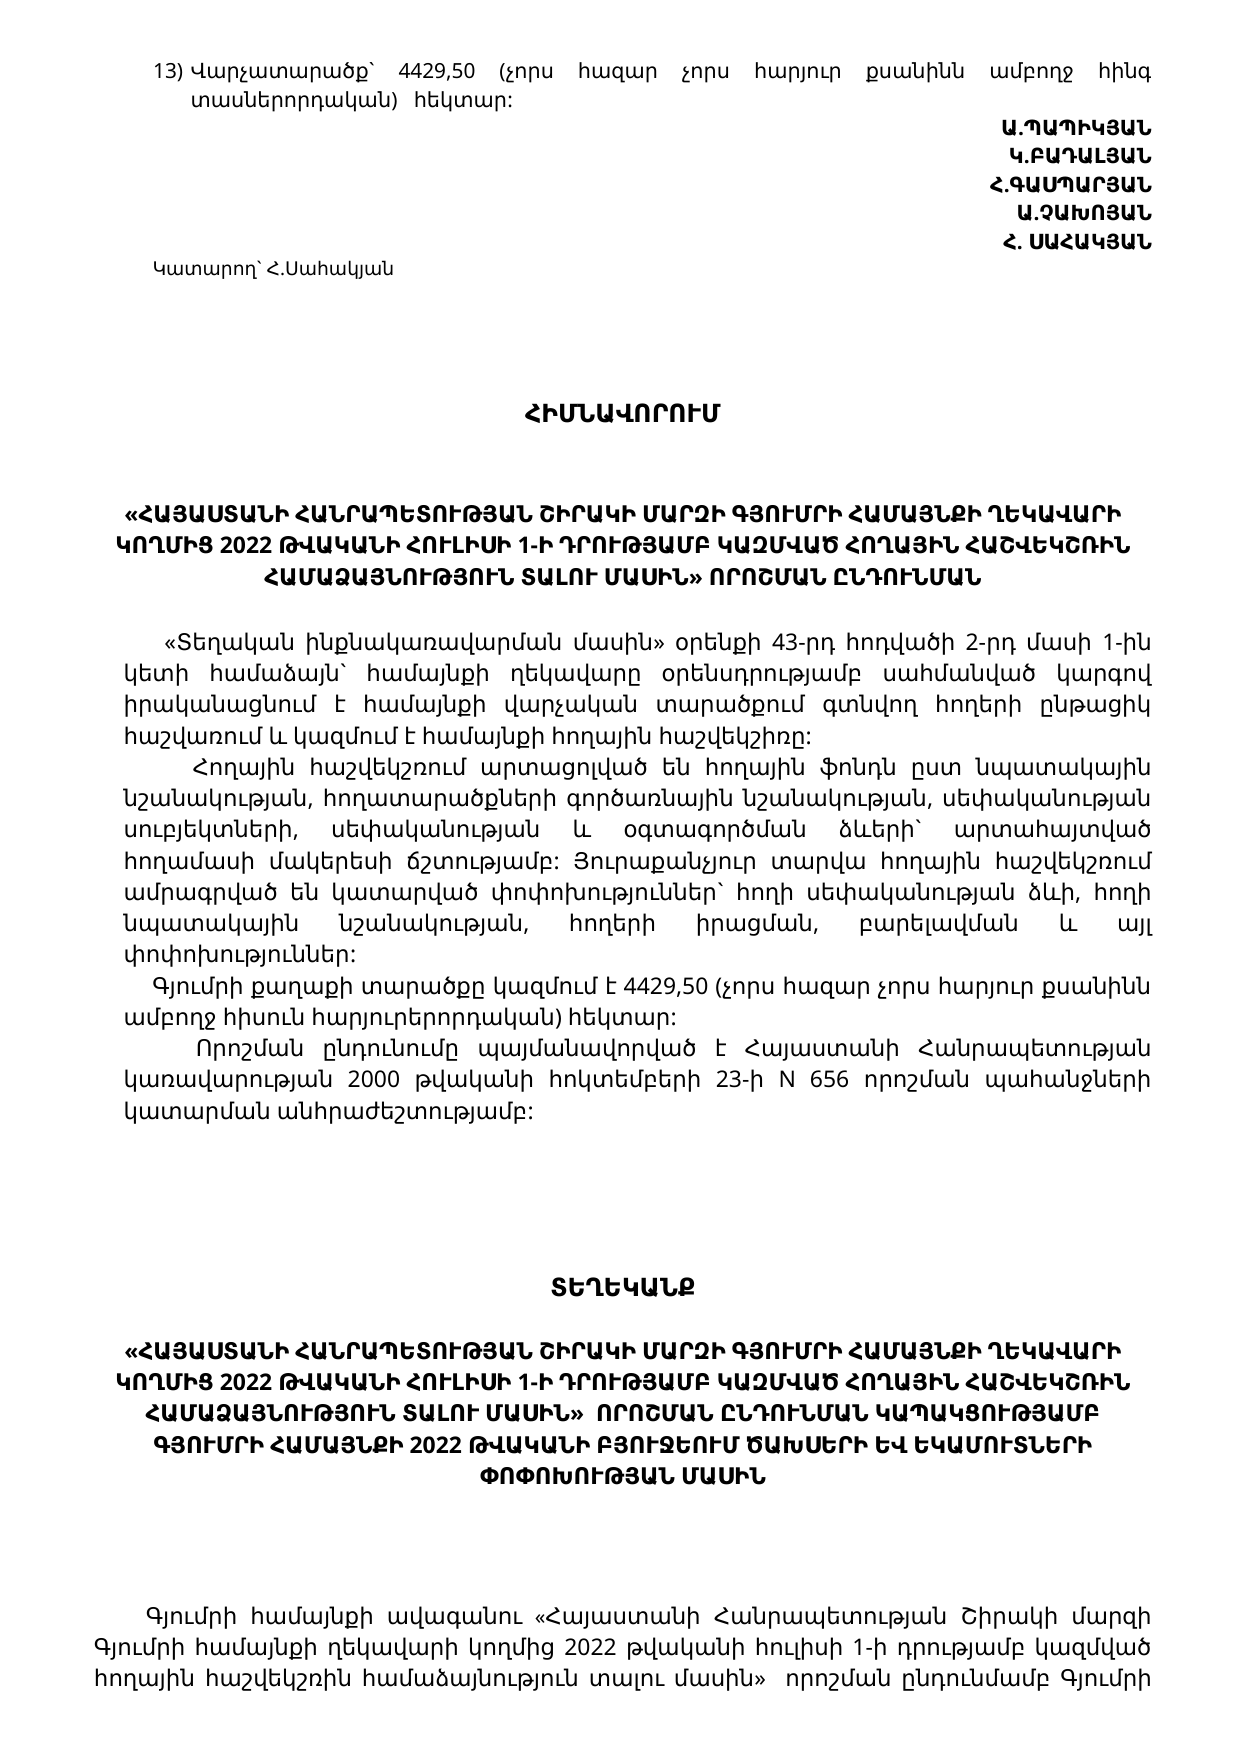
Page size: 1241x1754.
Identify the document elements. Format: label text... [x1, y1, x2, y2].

text Գյումրի քաղաքի տարածքը կազմում է 4429,50 (չորս հազար չորս հարյուր քսանինն ամբողջ հիսուն հարյուրերորդական) հեկտար: [123, 969, 1152, 1032]
text «ՀԱՅԱՍՏԱՆԻ ՀԱՆՐԱՊԵՏՈՒԹՅԱՆ ՇԻՐԱԿԻ ՄԱՐԶԻ ԳՅՈՒՄՐԻ ՀԱՄԱՅՆՔԻ ՂԵԿԱՎԱՐԻ ԿՈՂՄԻՑ 2022 ԹՎԱԿԱՆԻ ՀՈՒԼԻՍԻ 1-Ի ԴՐՈՒԹՅԱՄԲ ԿԱԶՄՎԱԾ ՀՈՂԱՅԻՆ ՀԱՇՎԵԿՇՌԻՆ ՀԱՄԱՁԱՅՆՈՒԹՅՈՒՆ ՏԱԼՈՒ ՄԱՍԻՆ» ՈՐՈՇՄԱՆ ԸՆԴՈՒՆՄԱՆ [94, 498, 1152, 592]
text Կ.ԲԱԴԱԼՅԱՆ [94, 142, 1152, 170]
list Վարչատարածք` 4429,50 (չորս հազար չորս հարյուր քսանինն ամբողջ հինգ տասներորդական) հեկտար: [153, 56, 1152, 113]
text Կատարող` Հ.Սահակյան [94, 255, 1152, 281]
text Որոշման ընդունումը պայմանավորված է Հայաստանի Հանրապետության կառավարության 2000 թվականի հոկտեմբերի 23-ի N 656 որոշման պահանջների կատարման անհրաժեշտությամբ: [123, 1032, 1152, 1126]
text Հ.ԳԱՍՊԱՐՅԱՆ [94, 170, 1152, 198]
text Ա.ՊԱՊԻԿՅԱՆ [94, 113, 1152, 142]
text Հ. ՍԱՀԱԿՅԱՆ [94, 227, 1152, 255]
text «ՀԱՅԱՍՏԱՆԻ ՀԱՆՐԱՊԵՏՈՒԹՅԱՆ ՇԻՐԱԿԻ ՄԱՐԶԻ ԳՅՈՒՄՐԻ ՀԱՄԱՅՆՔԻ ՂԵԿԱՎԱՐԻ ԿՈՂՄԻՑ 2022 ԹՎԱԿԱՆԻ ՀՈՒԼԻՍԻ 1-Ի ԴՐՈՒԹՅԱՄԲ ԿԱԶՄՎԱԾ ՀՈՂԱՅԻՆ ՀԱՇՎԵԿՇՌԻՆ ՀԱՄԱՁԱՅՆՈՒԹՅՈՒՆ ՏԱԼՈՒ ՄԱՍԻՆ» ՈՐՈՇՄԱՆ ԸՆԴՈՒՆՄԱՆ ԿԱՊԱԿՑՈՒԹՅԱՄԲ ԳՅՈՒՄՐԻ ՀԱՄԱՅՆՔԻ 2022 ԹՎԱԿԱՆԻ ԲՅՈՒՋԵՈՒՄ ԾԱԽՍԵՐԻ ԵՎ ԵԿԱՄՈՒՏՆԵՐԻ ՓՈՓՈԽՈՒԹՅԱՆ ՄԱՍԻՆ [94, 1335, 1152, 1491]
text ՀԻՄՆԱՎՈՐՈՒՄ [94, 396, 1152, 430]
text Հողային հաշվեկշռում արտացոլված են հողային ֆոնդն ըստ նպատակային նշանակության, հողատարածքների գործառնային նշանակության, սեփականության սուբյեկտների, սեփականության և օգտագործման ձևերի` արտահայտված հողամասի մակերեսի ճշտությամբ: Յուրաքանչյուր տարվա հողային հաշվեկշռում ամրագրված են կատարված փոփոխություններ` հողի սեփականության ձևի, հողի նպատակային նշանակության, հողերի իրացման, բարելավման և այլ փոփոխություններ: [123, 751, 1152, 969]
text ՏԵՂԵԿԱՆՔ [94, 1269, 1152, 1304]
text «Տեղական ինքնակառավարման մասին» օրենքի 43-րդ հոդվածի 2-րդ մասի 1-ին կետի համաձայն` համայնքի ղեկավարը օրենսդրությամբ սահմանված կարգով իրականացնում է համայնքի վարչական տարածքում գտնվող հողերի ընթացիկ հաշվառում և կազմում է համայնքի հողային հաշվեկշիռը: [123, 626, 1152, 751]
text Ա.ՉԱԽՈՅԱՆ [94, 198, 1152, 227]
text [94, 1600, 1152, 1693]
